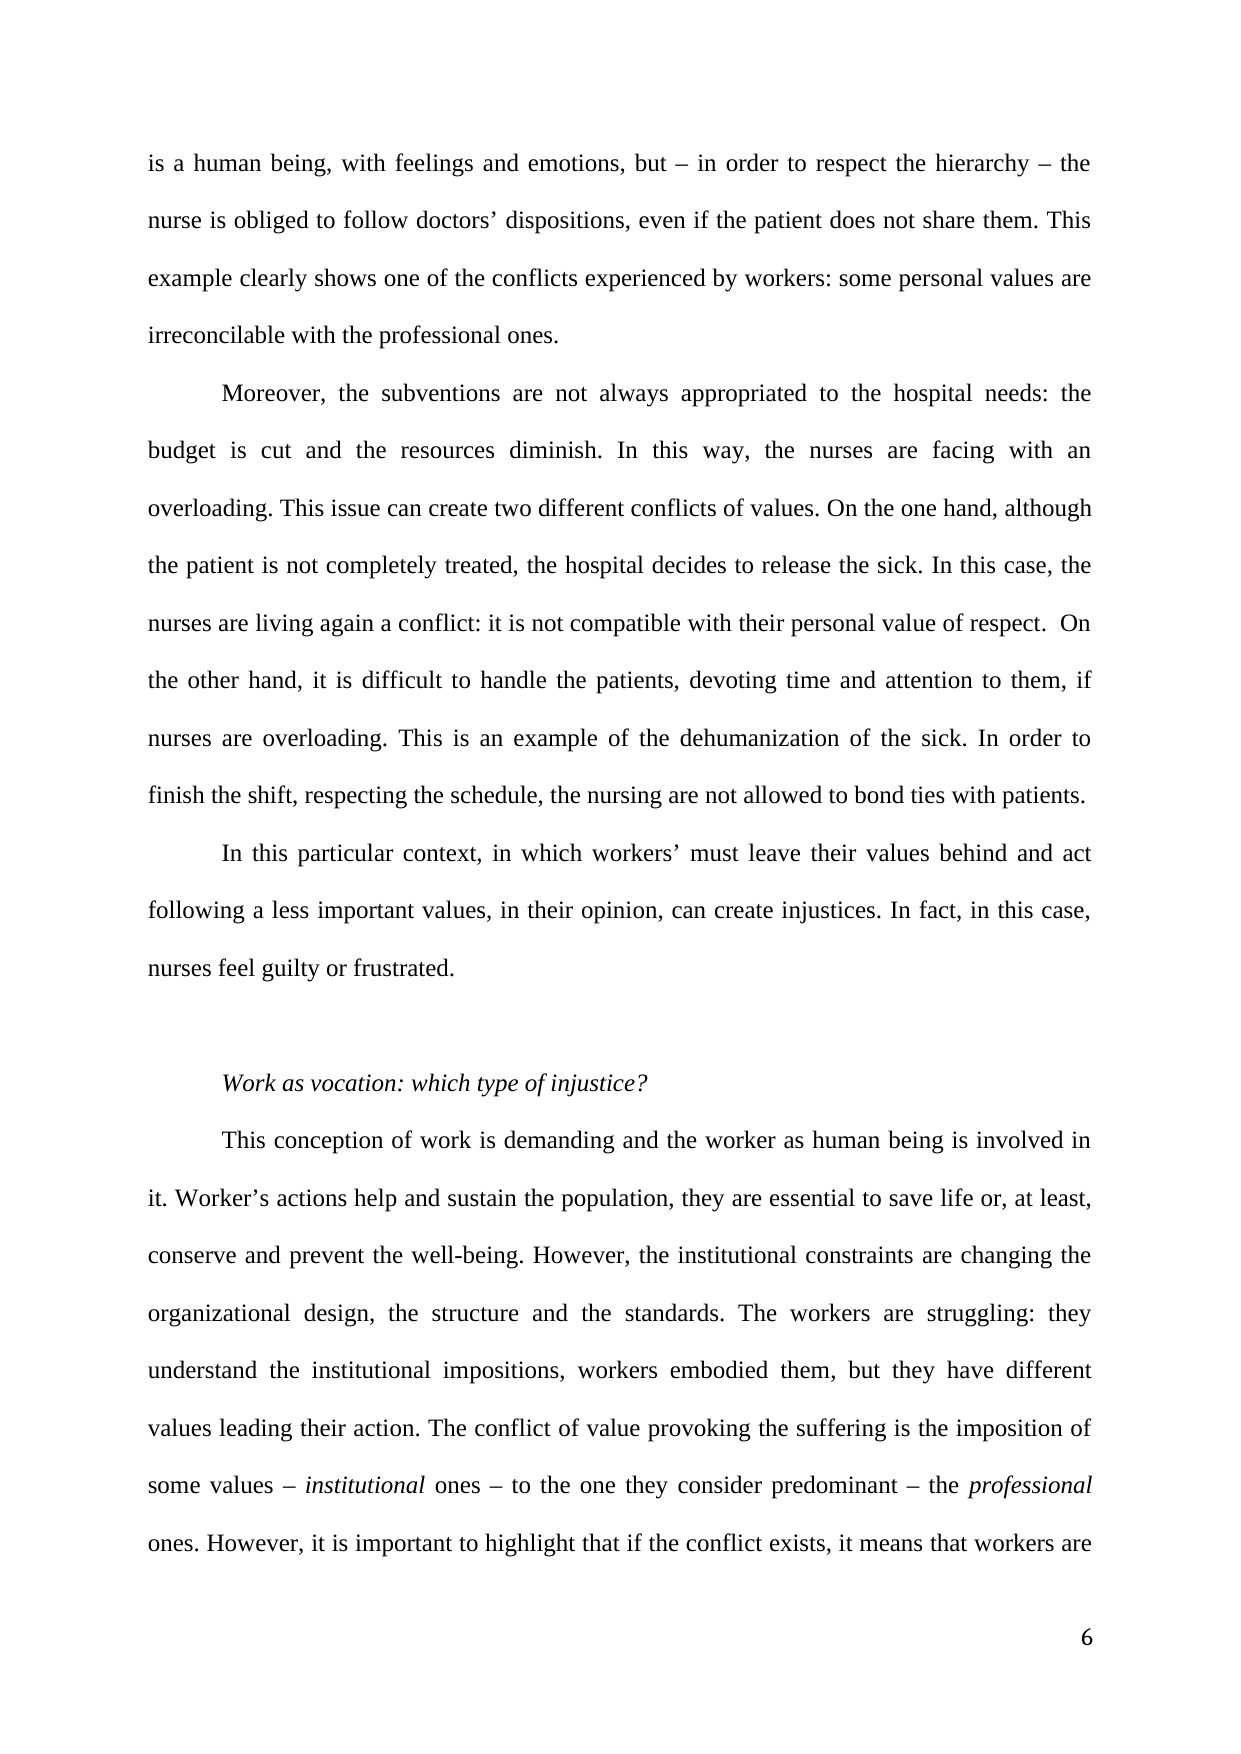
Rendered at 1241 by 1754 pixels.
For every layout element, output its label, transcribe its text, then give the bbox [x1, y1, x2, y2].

text Moreover, the subventions are not always appropriated to the hospital needs: the budget is cut and the resources diminish. In this way, the nurses are facing with an overloading. This issue can create two different conflicts of values. On the one hand, although the patient is not completely treated, the hospital decides to release the sick. In this case, the nurses are living again a conflict: it is not compatible with their personal value of respect. On the other hand, it is difficult to handle the patients, devoting time and attention to them, if nurses are overloading. This is an example of the dehumanization of the sick. In order to finish the shift, respecting the schedule, the nursing are not allowed to bond ties with patients. [148, 378, 1093, 809]
text In this particular context, in which workers’ must leave their values behind and act following a less important values, in their opinion, can create injustices. In fact, in this case, nurses feel guilty or frustrated. [148, 838, 1093, 981]
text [148, 1125, 1093, 1556]
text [148, 148, 1093, 349]
text Work as vocation: which type of injustice? [148, 1068, 1093, 1096]
